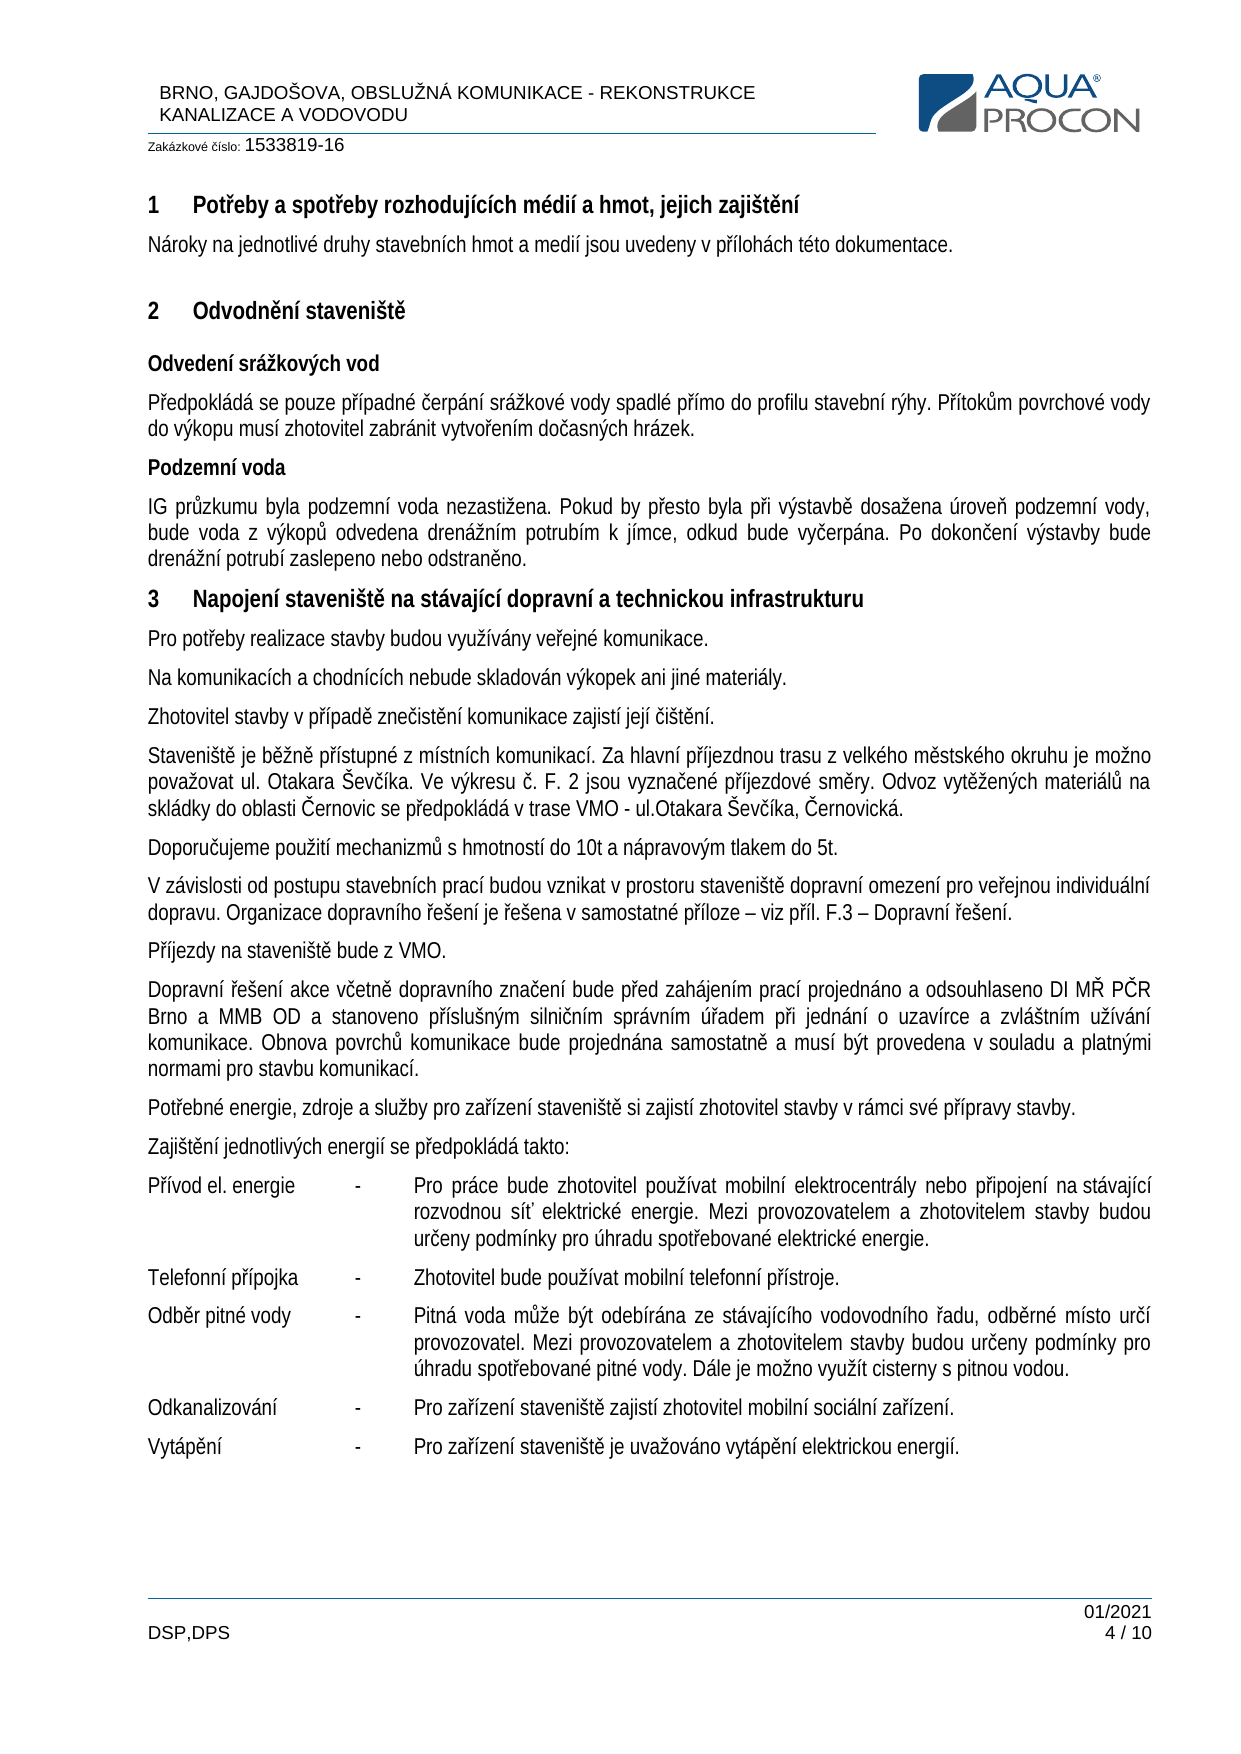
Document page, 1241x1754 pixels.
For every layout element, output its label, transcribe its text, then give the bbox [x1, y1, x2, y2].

subtitle Odvodnění staveniště [148, 296, 1152, 325]
text Odkanalizování - Pro zařízení staveniště zajistí zhotovitel mobilní sociální zařízení. [148, 1394, 1152, 1420]
text Na komunikacích a chodnících nebude skladován výkopek ani jiné materiály. [148, 664, 1152, 691]
subtitle Napojení staveniště na stávající dopravní a technickou infrastrukturu [148, 584, 1152, 613]
text Podzemní voda [148, 454, 1152, 480]
text Vytápění - Pro zařízení staveniště je uvažováno vytápění elektrickou energií. [148, 1433, 1152, 1459]
subtitle Potřeby a spotřeby rozhodujících médií a hmot, jejich zajištění [148, 190, 1152, 218]
text Nároky na jednotlivé druhy stavebních hmot a medií jsou uvedeny v přílohách této dokumentace. [148, 231, 1152, 257]
text IG průzkumu byla podzemní voda nezastižena. Pokud by přesto byla při výstavbě dosažena úroveň podzemní vody, bude voda z výkopů odvedena drenážním potrubím k jímce, odkud bude vyčerpána. Po dokončení výstavby bude drenážní potrubí zaslepeno nebo odstraněno. [148, 493, 1152, 572]
text Zhotovitel stavby v případě znečistění komunikace zajistí její čištění. [148, 703, 1152, 729]
text Potřebné energie, zdroje a služby pro zařízení staveniště si zajistí zhotovitel stavby v rámci své přípravy stavby. [148, 1094, 1152, 1121]
text V závislosti od postupu stavebních prací budou vznikat v prostoru staveniště dopravní omezení pro veřejnou individuální dopravu. Organizace dopravního řešení je řešena v samostatné příloze – viz příl. F.3 – Dopravní řešení. [148, 872, 1152, 925]
text Odběr pitné vody - Pitná voda může být odebírána ze stávajícího vodovodního řadu, odběrné místo určí provozovatel. Mezi provozovatelem a zhotovitelem stavby budou určeny podmínky pro úhradu spotřebované pitné vody. Dále je možno využít cisterny s pitnou vodou. [148, 1302, 1152, 1381]
text Telefonní přípojka - Zhotovitel bude používat mobilní telefonní přístroje. [148, 1263, 1152, 1290]
text Staveniště je běžně přístupné z místních komunikací. Za hlavní příjezdnou trasu z velkého městského okruhu je možno považovat ul. Otakara Ševčíka. Ve výkresu č. F. 2 jsou vyznačené příjezdové směry. Odvoz vytěžených materiálů na skládky do oblasti Černovic se předpokládá v trase VMO - ul.Otakara Ševčíka, Černovická. [148, 742, 1152, 821]
text Příjezdy na staveniště bude z VMO. [148, 937, 1152, 964]
text Dopravní řešení akce včetně dopravního značení bude před zahájením prací projednáno a odsouhlaseno DI MŘ PČR Brno a MMB OD a stanoveno příslušným silničním správním úřadem při jednání o uzavírce a zvláštním užívání komunikace. Obnova povrchů komunikace bude projednána samostatně a musí být provedena v souladu a platnými normami pro stavbu komunikací. [148, 976, 1152, 1082]
text Pro potřeby realizace stavby budou využívány veřejné komunikace. [148, 625, 1152, 652]
text Předpokládá se pouze případné čerpání srážkové vody spadlé přímo do profilu stavební rýhy. Přítokům povrchové vody do výkopu musí zhotovitel zabránit vytvořením dočasných hrázek. [148, 388, 1152, 441]
text Odvedení srážkových vod [148, 350, 1152, 376]
text Zajištění jednotlivých energií se předpokládá takto: [148, 1133, 1152, 1159]
text Přívod el. energie - Pro práce bude zhotovitel používat mobilní elektrocentrály nebo připojení na stávající rozvodnou síť elektrické energie. Mezi provozovatelem a zhotovitelem stavby budou určeny podmínky pro úhradu spotřebované elektrické energie. [148, 1172, 1152, 1251]
text Doporučujeme použití mechanizmů s hmotností do 10t a nápravovým tlakem do 5t. [148, 833, 1152, 860]
